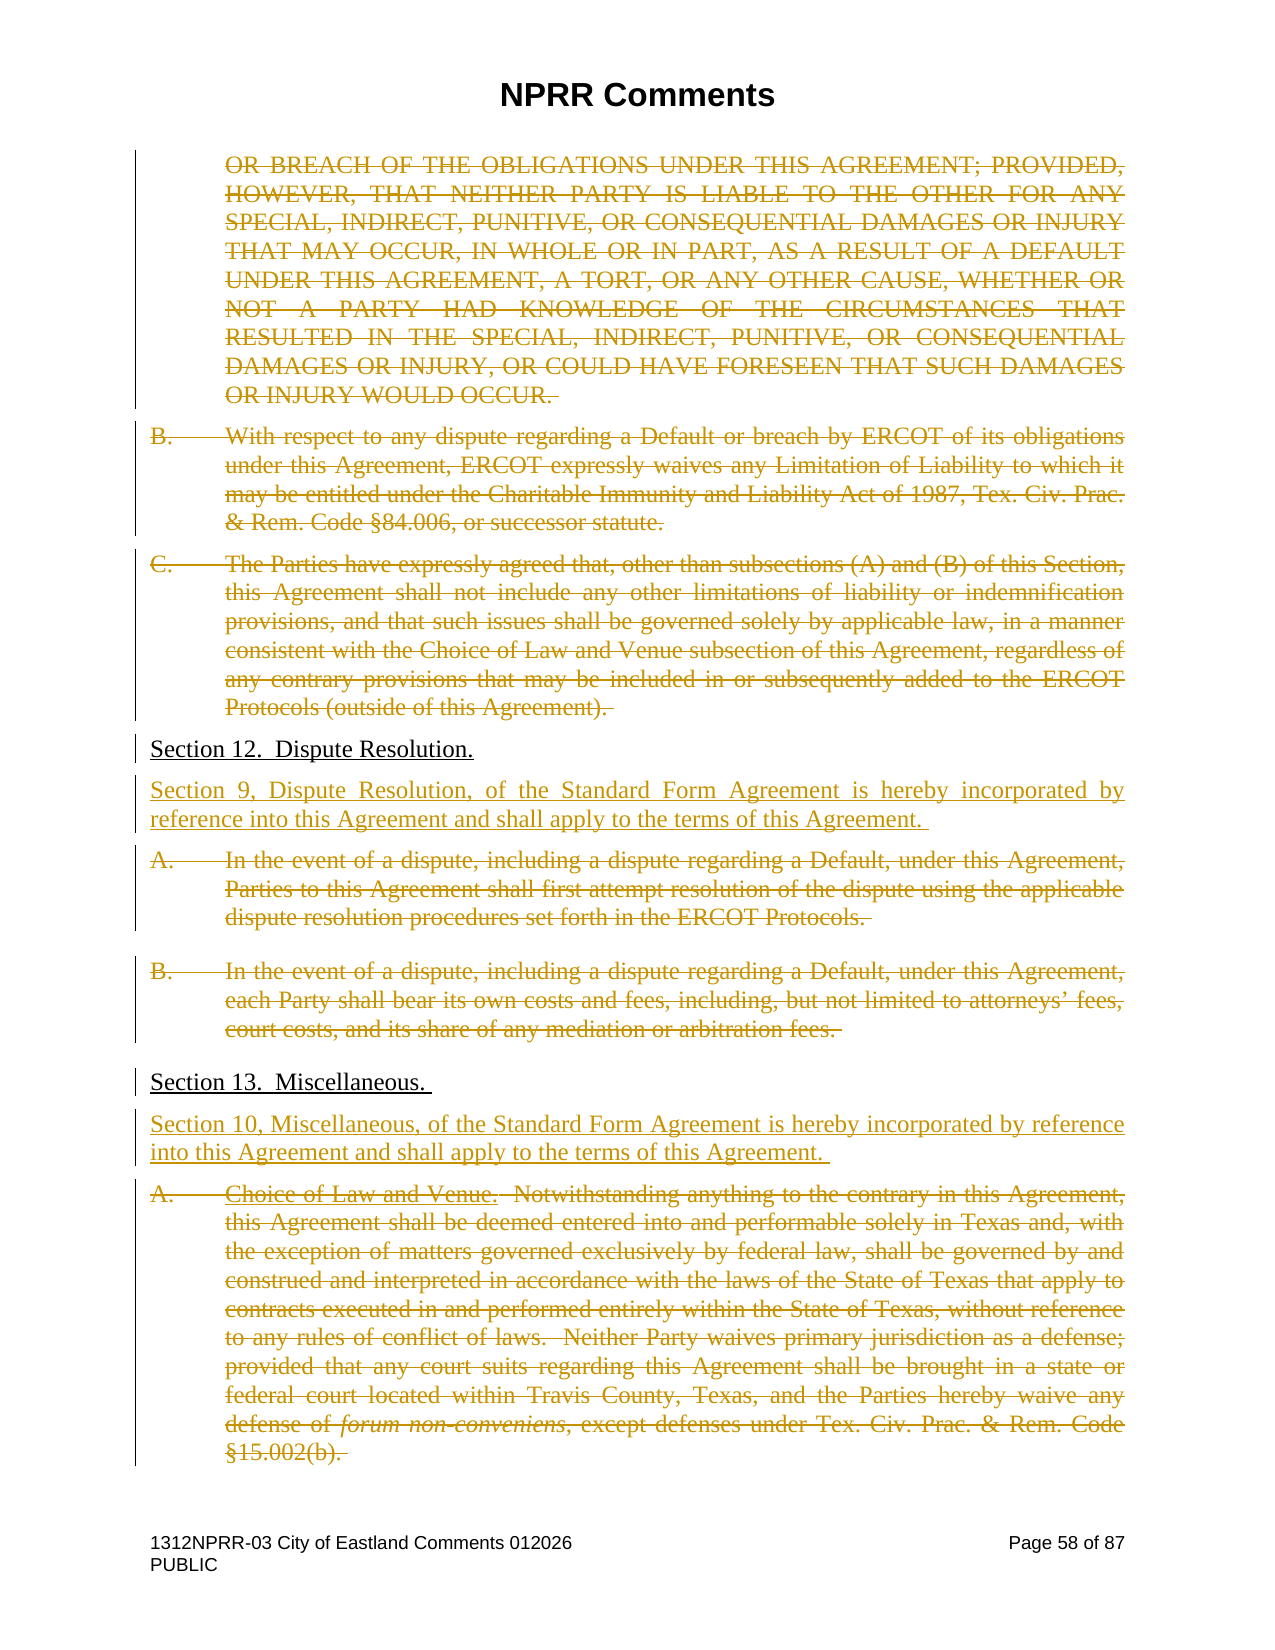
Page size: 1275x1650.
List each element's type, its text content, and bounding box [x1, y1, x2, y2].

text Section 12. Dispute Resolution. [150, 734, 1125, 762]
text Section 13. Miscellaneous. [150, 1067, 1125, 1096]
